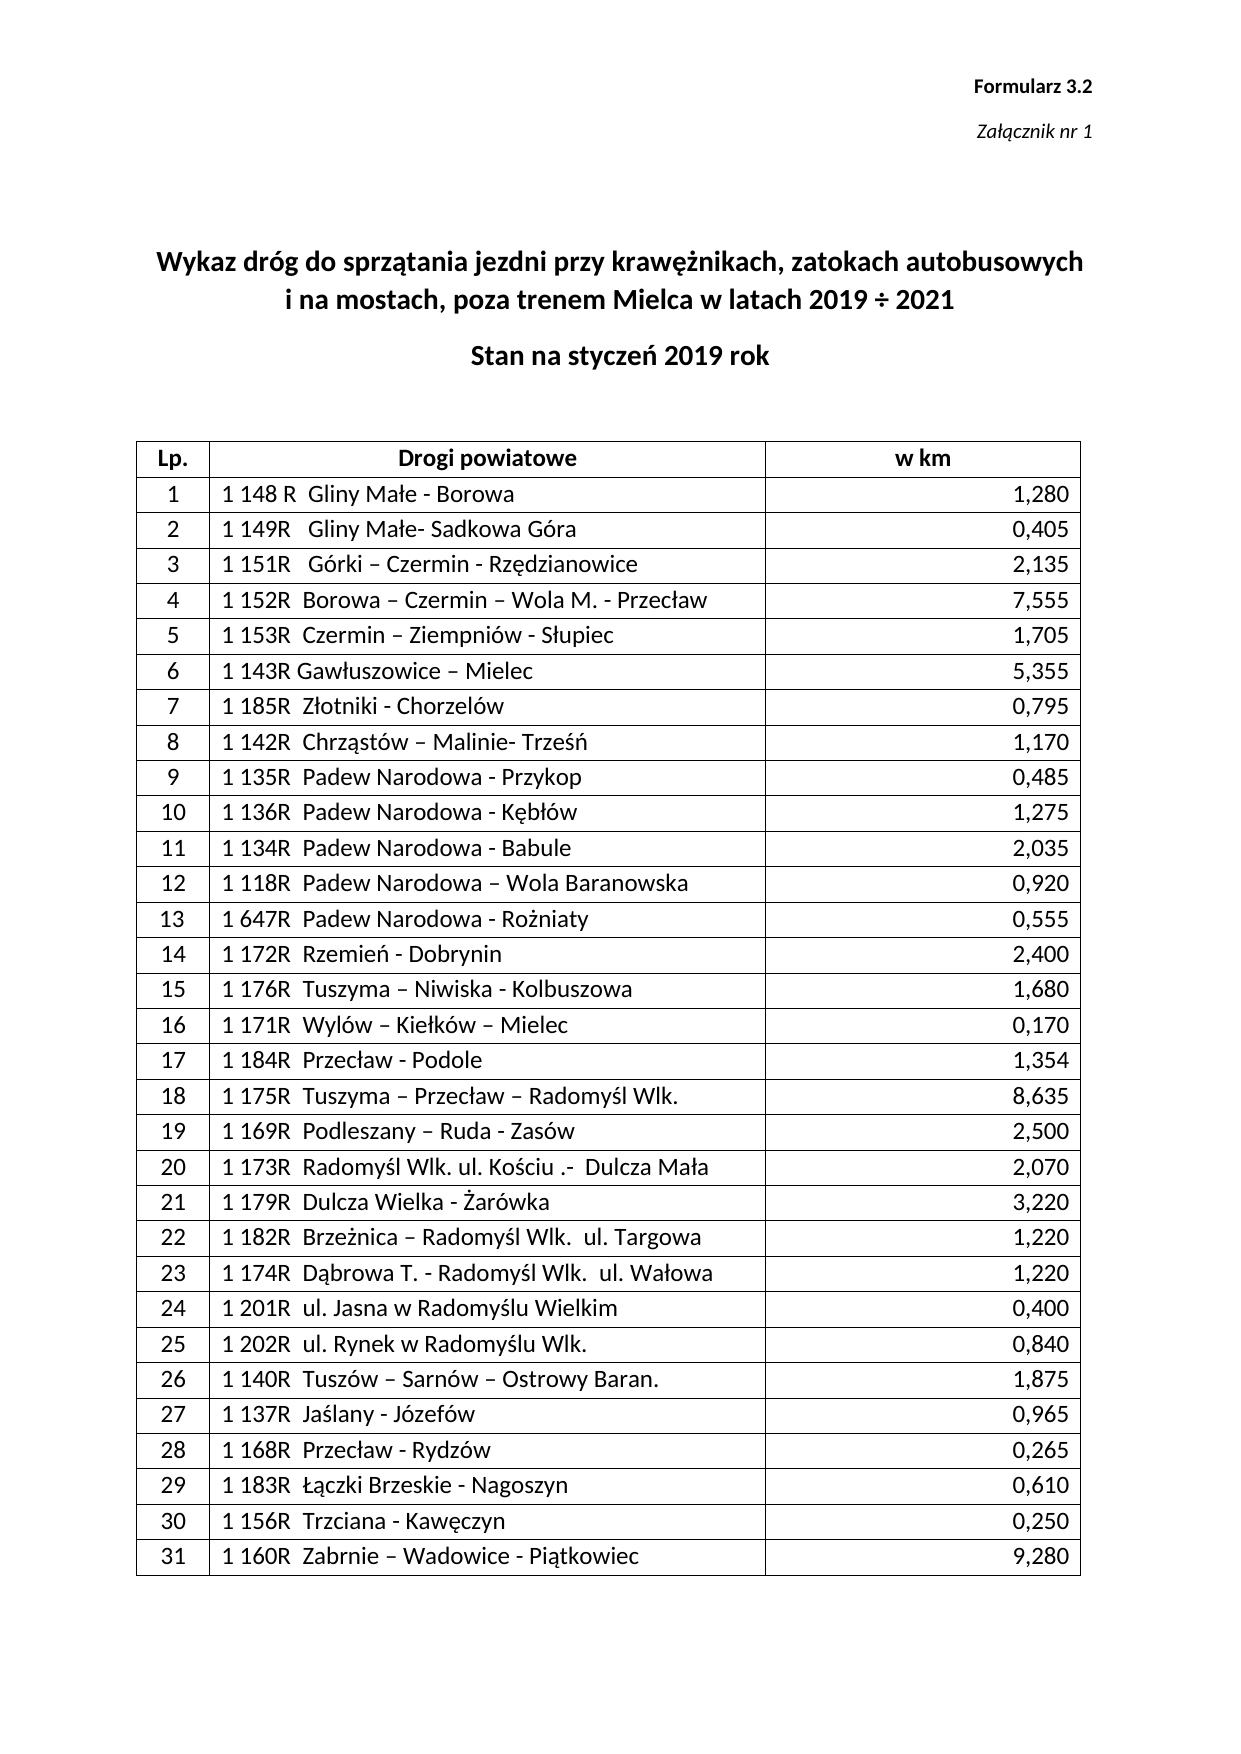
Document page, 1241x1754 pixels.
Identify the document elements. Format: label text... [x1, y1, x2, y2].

table_cell 0,840 [766, 1328, 1080, 1362]
table_cell 15 [137, 974, 209, 1008]
table_cell 24 [137, 1292, 209, 1327]
table_cell 29 [137, 1469, 209, 1504]
text Stan na styczeń 2019 rok [148, 337, 1093, 372]
table_cell 26 [137, 1363, 209, 1397]
table_cell 1 647R Padew Narodowa - Rożniaty [210, 903, 765, 937]
table_cell 0,795 [766, 690, 1080, 724]
table_cell 1,705 [766, 619, 1080, 654]
table_cell 1 135R Padew Narodowa - Przykop [210, 761, 765, 795]
table_cell 8 [137, 726, 209, 760]
table_cell 31 [137, 1540, 209, 1574]
table_cell 8,635 [766, 1080, 1080, 1114]
table_cell 3 [137, 549, 209, 583]
table_header Lp. [137, 442, 209, 477]
table_cell 1 172R Rzemień - Dobrynin [210, 938, 765, 972]
table_cell 0,400 [766, 1292, 1080, 1327]
table_cell 0,965 [766, 1399, 1080, 1433]
table_cell 1 [137, 478, 209, 512]
table_cell 12 [137, 867, 209, 902]
table_cell 19 [137, 1115, 209, 1149]
table_cell 1 160R Zabrnie – Wadowice - Piątkowiec [210, 1540, 765, 1574]
table_cell 2,135 [766, 549, 1080, 583]
table_cell 1,875 [766, 1363, 1080, 1397]
table_cell 1 153R Czermin – Ziempniów - Słupiec [210, 619, 765, 654]
table_cell 0,265 [766, 1434, 1080, 1468]
table_cell 2,400 [766, 938, 1080, 972]
table_cell 1 136R Padew Narodowa - Kębłów [210, 796, 765, 831]
table_cell 1,275 [766, 796, 1080, 831]
table_cell 1 151R Górki – Czermin - Rzędzianowice [210, 549, 765, 583]
table_cell 0,485 [766, 761, 1080, 795]
table_cell 16 [137, 1009, 209, 1043]
table_cell 4 [137, 584, 209, 618]
table_cell 1 184R Przecław - Podole [210, 1044, 765, 1079]
table_cell 1 168R Przecław - Rydzów [210, 1434, 765, 1468]
table_cell 2 [137, 513, 209, 547]
table_cell 1 202R ul. Rynek w Radomyślu Wlk. [210, 1328, 765, 1362]
table_cell 1 175R Tuszyma – Przecław – Radomyśl Wlk. [210, 1080, 765, 1114]
table_cell 1 148 R Gliny Małe - Borowa [210, 478, 765, 512]
table_cell 1 171R Wylów – Kiełków – Mielec [210, 1009, 765, 1043]
table_cell 13 [137, 903, 209, 937]
table_cell 0,250 [766, 1505, 1080, 1539]
table_cell 17 [137, 1044, 209, 1079]
table_cell 2,070 [766, 1151, 1080, 1185]
table_cell 9,280 [766, 1540, 1080, 1574]
table_cell 1 185R Złotniki - Chorzelów [210, 690, 765, 724]
table_cell 14 [137, 938, 209, 972]
table_cell 21 [137, 1186, 209, 1220]
table_cell 28 [137, 1434, 209, 1468]
table_cell 9 [137, 761, 209, 795]
table_cell 1 169R Podleszany – Ruda - Zasów [210, 1115, 765, 1149]
table_cell 20 [137, 1151, 209, 1185]
table_cell 18 [137, 1080, 209, 1114]
table_cell 1,280 [766, 478, 1080, 512]
table_cell 11 [137, 832, 209, 866]
table_cell 1 176R Tuszyma – Niwiska - Kolbuszowa [210, 974, 765, 1008]
table_cell 2,035 [766, 832, 1080, 866]
table_header Drogi powiatowe [210, 442, 765, 477]
table_cell 7,555 [766, 584, 1080, 618]
table_cell 3,220 [766, 1186, 1080, 1220]
table_cell 0,555 [766, 903, 1080, 937]
table_cell 27 [137, 1399, 209, 1433]
table_cell 1 118R Padew Narodowa – Wola Baranowska [210, 867, 765, 902]
table_cell 1,220 [766, 1257, 1080, 1291]
table_cell 5 [137, 619, 209, 654]
table_cell 30 [137, 1505, 209, 1539]
table_cell 1 142R Chrząstów – Malinie- Trześń [210, 726, 765, 760]
table_cell 25 [137, 1328, 209, 1362]
table_cell 0,610 [766, 1469, 1080, 1504]
table_cell 1 174R Dąbrowa T. - Radomyśl Wlk. ul. Wałowa [210, 1257, 765, 1291]
table_cell 0,170 [766, 1009, 1080, 1043]
table_cell 1,680 [766, 974, 1080, 1008]
table_cell 1 173R Radomyśl Wlk. ul. Kościu .- Dulcza Mała [210, 1151, 765, 1185]
table_cell 1 183R Łączki Brzeskie - Nagoszyn [210, 1469, 765, 1504]
table_cell 5,355 [766, 655, 1080, 689]
table_cell 0,920 [766, 867, 1080, 902]
table_cell 1 179R Dulcza Wielka - Żarówka [210, 1186, 765, 1220]
table_cell 6 [137, 655, 209, 689]
table_cell 1 201R ul. Jasna w Radomyślu Wielkim [210, 1292, 765, 1327]
table_cell 1 152R Borowa – Czermin – Wola M. - Przecław [210, 584, 765, 618]
table_cell 1,354 [766, 1044, 1080, 1079]
table_cell 1,170 [766, 726, 1080, 760]
table_cell 0,405 [766, 513, 1080, 547]
table_cell 1,220 [766, 1221, 1080, 1256]
table_cell 1 156R Trzciana - Kawęczyn [210, 1505, 765, 1539]
table_cell 1 149R Gliny Małe- Sadkowa Góra [210, 513, 765, 547]
table_cell 22 [137, 1221, 209, 1256]
text Wykaz dróg do sprzątania jezdni przy krawężnikach, zatokach autobusowych i na mostach, poza trenem Mielca w latach 2019 ÷ 2021 [148, 243, 1093, 317]
table_cell 2,500 [766, 1115, 1080, 1149]
table_cell 1 140R Tuszów – Sarnów – Ostrowy Baran. [210, 1363, 765, 1397]
table_cell 1 143R Gawłuszowice – Mielec [210, 655, 765, 689]
table_cell 1 182R Brzeżnica – Radomyśl Wlk. ul. Targowa [210, 1221, 765, 1256]
table_cell 10 [137, 796, 209, 831]
table_cell 1 137R Jaślany - Józefów [210, 1399, 765, 1433]
table_cell 7 [137, 690, 209, 724]
table_cell 23 [137, 1257, 209, 1291]
table_cell 1 134R Padew Narodowa - Babule [210, 832, 765, 866]
table_header w km [766, 442, 1080, 477]
